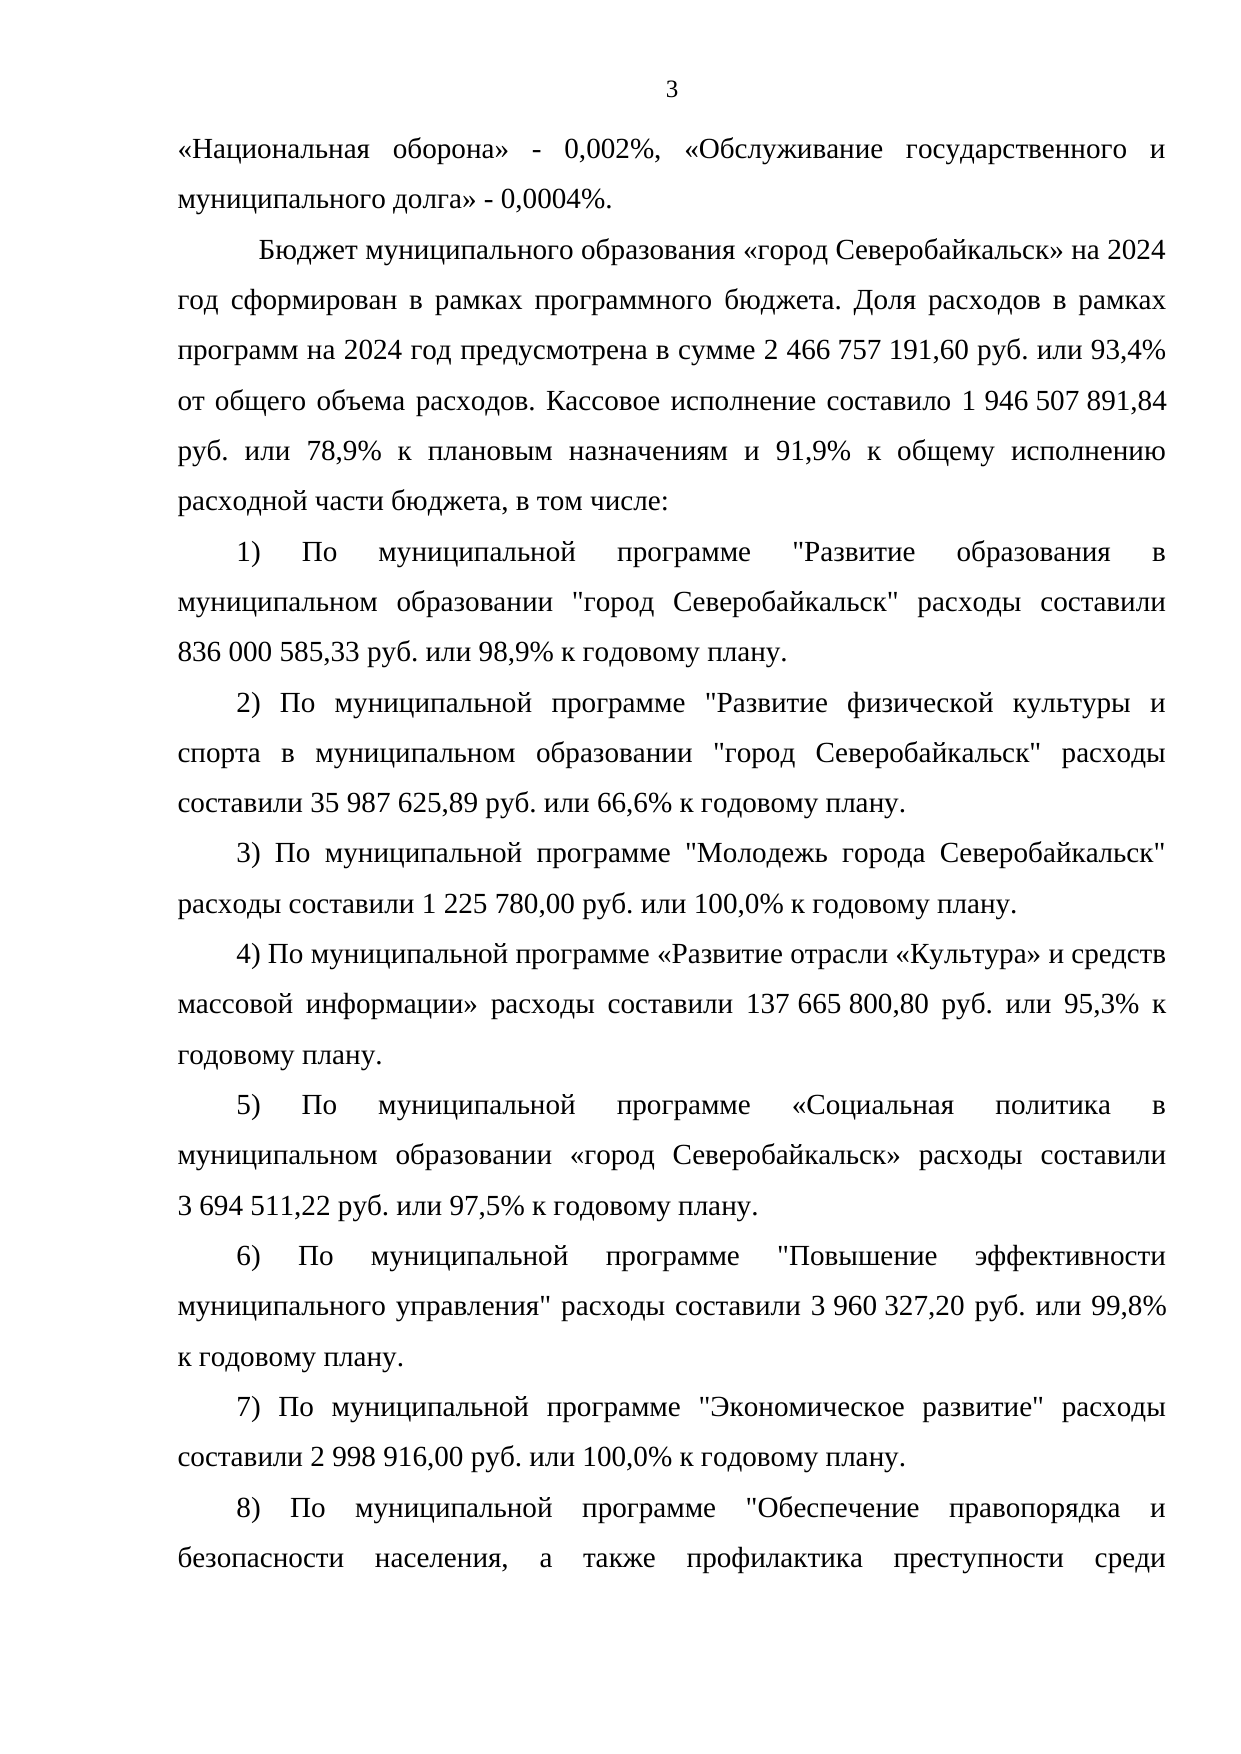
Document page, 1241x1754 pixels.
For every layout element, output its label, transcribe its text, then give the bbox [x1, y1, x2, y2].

text 1) По муниципальной программе "Развитие образования в муниципальном образовании "город Северобайкальск" расходы составили 836 000 585,33 руб. или 98,9% к годовому плану. [177, 534, 1167, 668]
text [177, 1490, 1167, 1573]
text 2) По муниципальной программе "Развитие физической культуры и спорта в муниципальном образовании "город Северобайкальск" расходы составили 35 987 625,89 руб. или 66,6% к годовому плану. [177, 685, 1167, 819]
text 5) По муниципальной программе «Социальная политика в муниципальном образовании «город Северобайкальск» расходы составили 3 694 511,22 руб. или 97,5% к годовому плану. [177, 1087, 1167, 1221]
text 7) По муниципальной программе "Экономическое развитие" расходы составили 2 998 916,00 руб. или 100,0% к годовому плану. [177, 1389, 1167, 1473]
text 4) По муниципальной программе «Развитие отрасли «Культура» и средств массовой информации» расходы составили 137 665 800,80 руб. или 95,3% к годовому плану. [177, 936, 1167, 1070]
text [177, 131, 1167, 215]
text 3) По муниципальной программе "Молодежь города Северобайкальск" расходы составили 1 225 780,00 руб. или 100,0% к годовому плану. [177, 836, 1167, 919]
text Бюджет муниципального образования «город Северобайкальск» на 2024 год сформирован в рамках программного бюджета. Доля расходов в рамках программ на 2024 год предусмотрена в сумме 2 466 757 191,60 руб. или 93,4% от общего объема расходов. Кассовое исполнение составило 1 946 507 891,84 руб. или 78,9% к плановым назначениям и 91,9% к общему исполнению расходной части бюджета, в том числе: [177, 232, 1167, 517]
text 6) По муниципальной программе "Повышение эффективности муниципального управления" расходы составили 3 960 327,20 руб. или 99,8% к годовому плану. [177, 1238, 1167, 1372]
